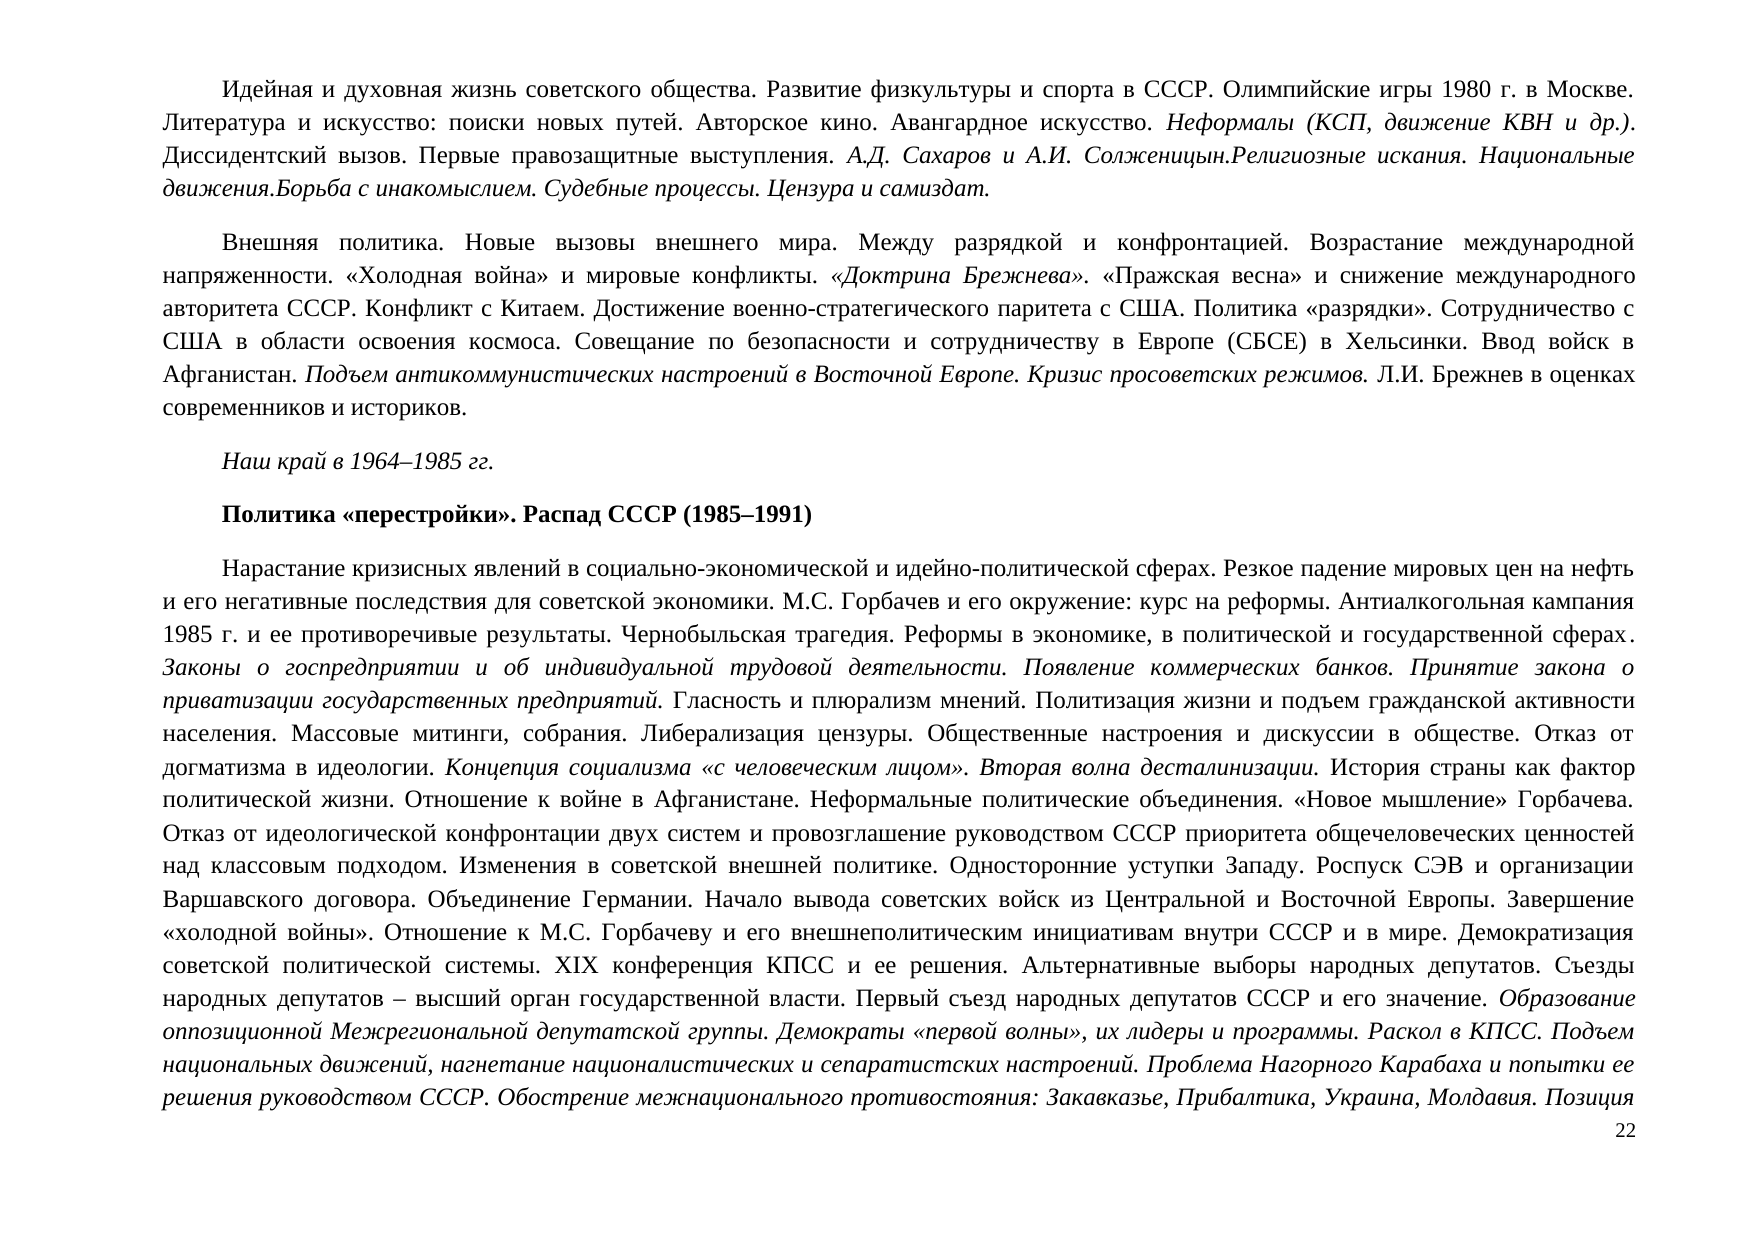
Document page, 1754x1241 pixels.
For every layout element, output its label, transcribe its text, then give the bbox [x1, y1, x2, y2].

text Наш край в 1964–1985 гг. [162, 446, 1636, 474]
text Идейная и духовная жизнь советского общества. Развитие физкультуры и спорта в СССР. Олимпийские игры 1980 г. в Москве. Литература и искусство: поиски новых путей. Авторское кино. Авангардное искусство. Неформалы (КСП, движение КВН и др.). Диссидентский вызов. Первые правозащитные выступления. А.Д. Сахаров и А.И. Солженицын.Религиозные искания. Национальные движения.Борьба с инакомыслием. Судебные процессы. Цензура и самиздат. [162, 74, 1636, 202]
text Политика «перестройки». Распад СССР (1985–1991) [162, 499, 1636, 528]
text Внешняя политика. Новые вызовы внешнего мира. Между разрядкой и конфронтацией. Возрастание международной напряженности. «Холодная война» и мировые конфликты. «Доктрина Брежнева». «Пражская весна» и снижение международного авторитета СССР. Конфликт с Китаем. Достижение военно-стратегического паритета с США. Политика «разрядки». Сотрудничество с США в области освоения космоса. Совещание по безопасности и сотрудничеству в Европе (СБСЕ) в Хельсинки. Ввод войск в Афганистан. Подъем антикоммунистических настроений в Восточной Европе. Кризис просоветских режимов. Л.И. Брежнев в оценках современников и историков. [162, 227, 1636, 421]
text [162, 553, 1636, 1111]
